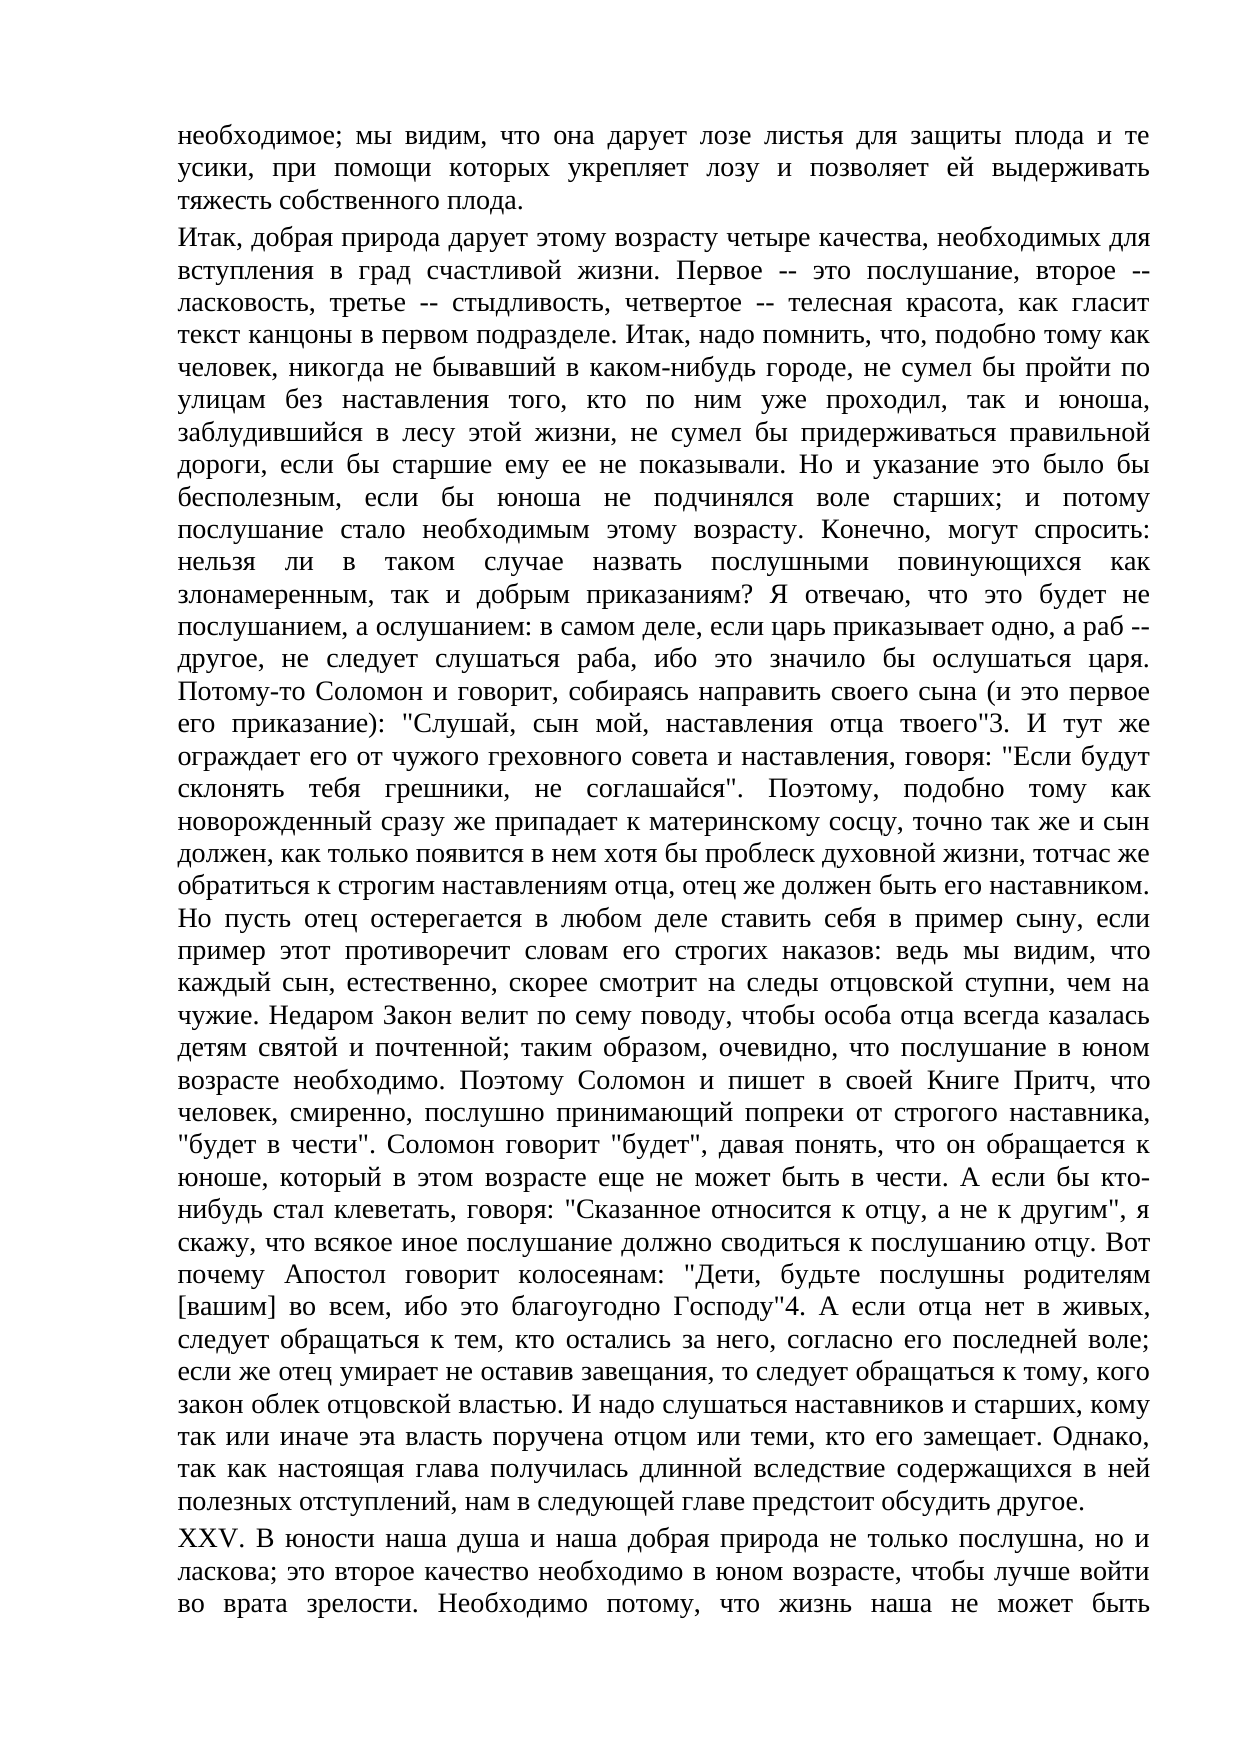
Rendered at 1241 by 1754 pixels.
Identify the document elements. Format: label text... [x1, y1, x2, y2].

text Итак, добрая природа дарует этому возрасту четыре качества, необходимых для вступления в град счастливой жизни. Первое -- это послушание, второе -- ласковость, третье -- стыдливость, четвертое -- телесная красота, как гласит текст канцоны в первом подразделе. Итак, надо помнить, что, подобно тому как человек, никогда не бывавший в каком-нибудь городе, не сумел бы пройти по улицам без наставления того, кто по ним уже проходил, так и юноша, заблудившийся в лесу этой жизни, не сумел бы придерживаться правильной дороги, если бы старшие ему ее не показывали. Но и указание это было бы бесполезным, если бы юноша не подчинялся воле старших; и потому послушание стало необходимым этому возрасту. Конечно, могут спросить: нельзя ли в таком случае назвать послушными повинующихся как злонамеренным, так и добрым приказаниям? Я отвечаю, что это будет не послушанием, а ослушанием: в самом деле, если царь приказывает одно, а раб -- другое, не следует слушаться раба, ибо это значило бы ослушаться царя. Потому-то Соломон и говорит, собираясь направить своего сына (и это первое его приказание): "Слушай, сын мой, наставления отца твоего"3. И тут же ограждает его от чужого греховного совета и наставления, говоря: "Если будут склонять тебя грешники, не соглашайся". Поэтому, подобно тому как новорожденный сразу же припадает к материнскому сосцу, точно так же и сын должен, как только появится в нем хотя бы проблеск духовной жизни, тотчас же обратиться к строгим наставлениям отца, отец же должен быть его наставником. Но пусть отец остерегается в любом деле ставить себя в пример сыну, если пример этот противоречит словам его строгих наказов: ведь мы видим, что каждый сын, естественно, скорее смотрит на следы отцовской ступни, чем на чужие. Недаром Закон велит по сему поводу, чтобы особа отца всегда казалась детям святой и почтенной; таким образом, очевидно, что послушание в юном возрасте необходимо. Поэтому Соломон и пишет в своей Книге Притч, что человек, смиренно, послушно принимающий попреки от строгого наставника, "будет в чести". Соломон говорит "будет", давая понять, что он обращается к юноше, который в этом возрасте еще не может быть в чести. А если бы кто-нибудь стал клеветать, говоря: "Сказанное относится к отцу, а не к другим", я скажу, что всякое иное послушание должно сводиться к послушанию отцу. Вот почему Апостол говорит колосеянам: "Дети, будьте послушны родителям [вашим] во всем, ибо это благоугодно Господу"4. А если отца нет в живых, следует обращаться к тем, кто остались за него, согласно его последней воле; если же отец умирает не оставив завещания, то следует обращаться к тому, кого закон облек отцовской властью. И надо слушаться наставников и старших, кому так или иначе эта власть поручена отцом или теми, кто его замещает. Однако, так как настоящая глава получилась длинной вследствие содержащихся в ней полезных отступлений, нам в следующей главе предстоит обсудить другое. [177, 220, 1152, 1516]
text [177, 1521, 1152, 1618]
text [177, 118, 1152, 215]
